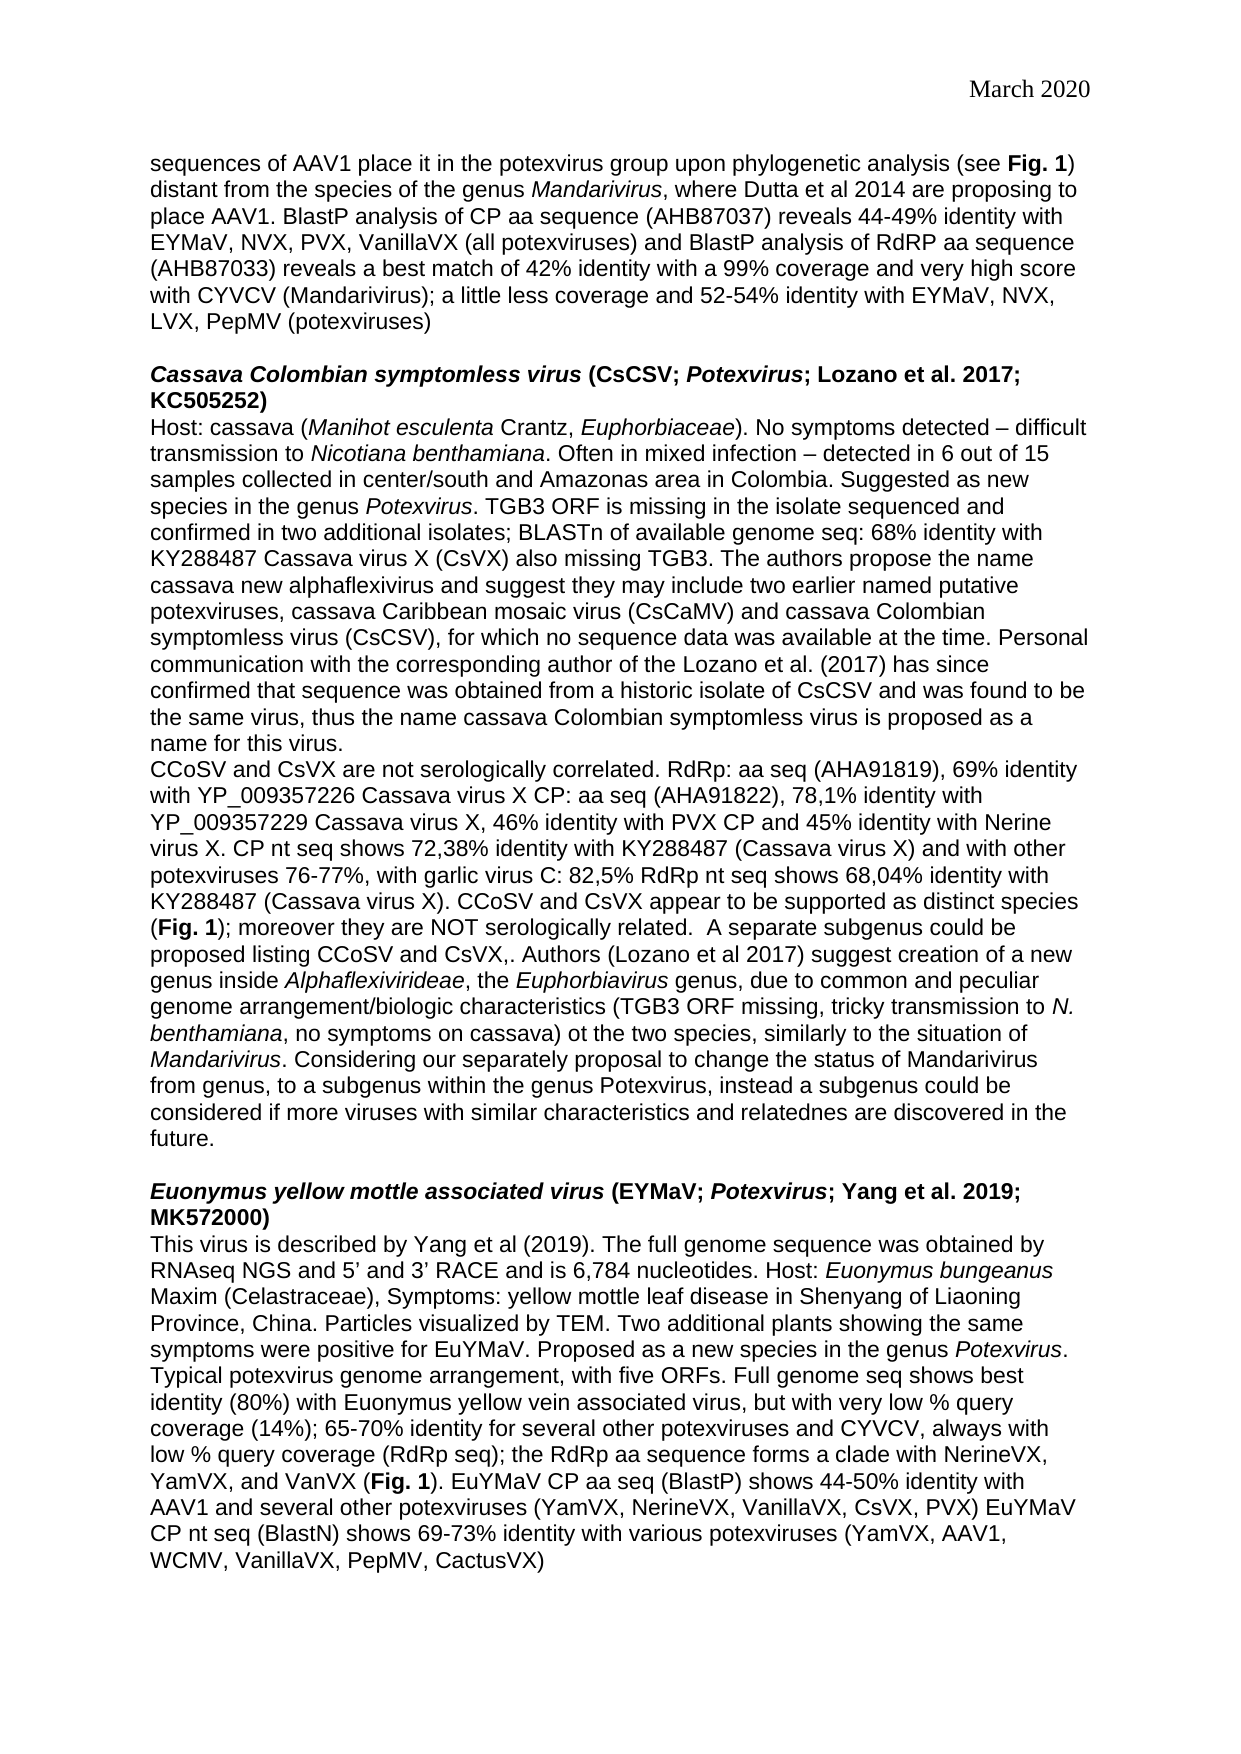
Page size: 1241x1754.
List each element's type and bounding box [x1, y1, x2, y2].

table_header [139, 150, 1100, 1599]
